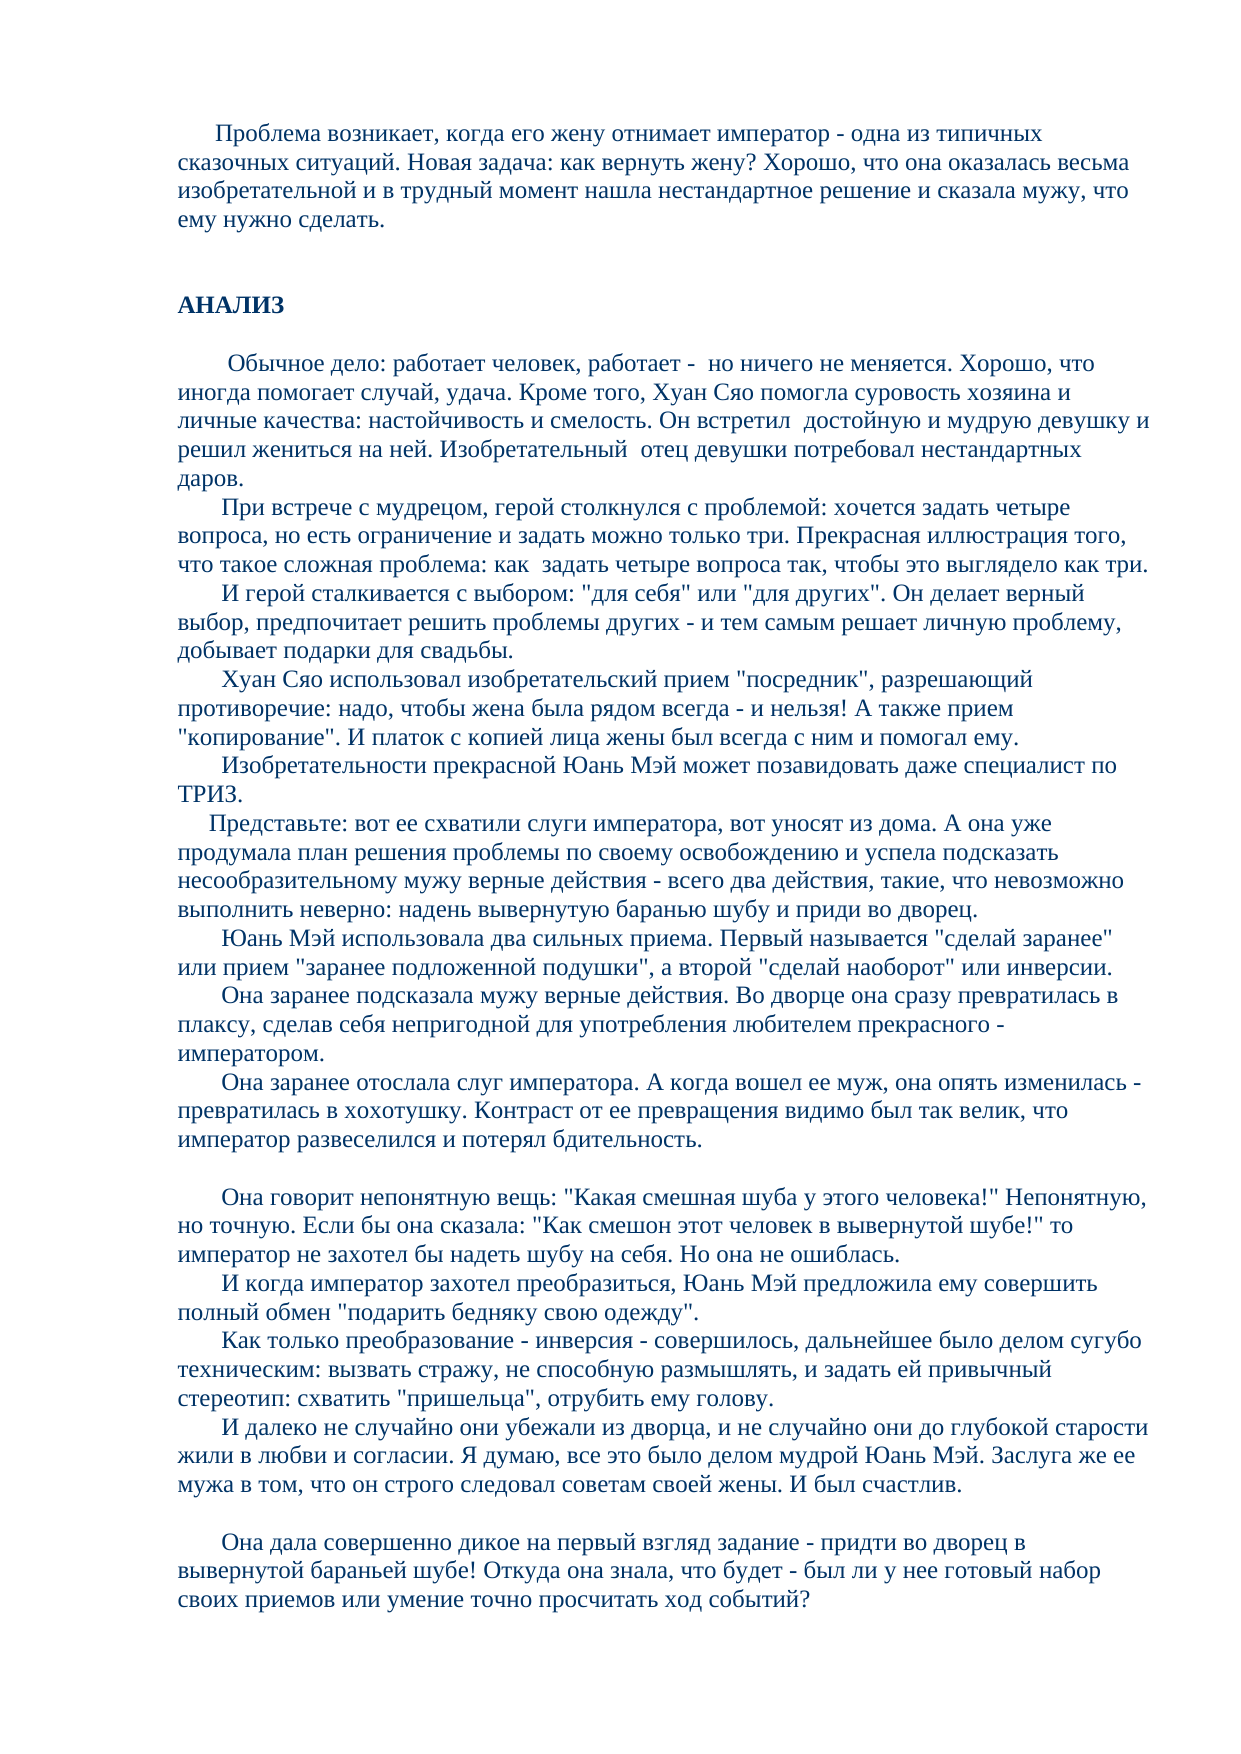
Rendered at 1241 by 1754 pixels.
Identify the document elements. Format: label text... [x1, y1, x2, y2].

text Изобретательности прекрасной Юань Мэй может позавидовать даже специалист по ТРИЗ. [177, 751, 1152, 808]
text Она говорит непонятную вещь: "Какая смешная шуба у этого человека!" Непонятную, но точную. Если бы она сказала: "Как смешон этот человек в вывернутой шубе!" то император не захотел бы надеть шубу на себя. Но она не ошиблась. [177, 1182, 1152, 1268]
text Она дала совершенно дикое на первый взгляд задание - придти во дворец в вывернутой бараньей шубе! Откуда она знала, что будет - был ли у нее готовый набор своих приемов или умение точно просчитать ход событий? [177, 1527, 1152, 1613]
text Она заранее отослала слуг императора. А когда вошел ее муж, она опять изменилась - превратилась в хохотушку. Контраст от ее превращения видимо был так велик, что император развеселился и потерял бдительность. [177, 1067, 1152, 1153]
text При встрече с мудрецом, герой столкнулся с проблемой: хочется задать четыре вопроса, но есть ограничение и задать можно только три. Прекрасная иллюстрация того, что такое сложная проблема: как задать четыре вопроса так, чтобы это выглядело как три. [177, 492, 1152, 578]
text Обычное дело: работает человек, работает - но ничего не меняется. Хорошо, что иногда помогает случай, удача. Кроме того, Хуан Сяо помогла суровость хозяина и личные качества: настойчивость и смелость. Он встретил достойную и мудрую девушку и решил жениться на ней. Изобретательный отец девушки потребовал нестандартных даров. [177, 348, 1152, 492]
text Хуан Сяо использовал изобретательский прием "посредник", разрешающий противоречие: надо, чтобы жена была рядом всегда - и нельзя! А также прием "копирование". И платок с копией лица жены был всегда с ним и помогал ему. [177, 664, 1152, 751]
text Представьте: вот ее схватили слуги императора, вот уносят из дома. А она уже продумала план решения проблемы по своему освобождению и успела подсказать несообразительному мужу верные действия - всего два действия, такие, что невозможно выполнить неверно: надень вывернутую баранью шубу и приди во дворец. [177, 808, 1152, 923]
text Проблема возникает, когда его жену отнимает император - одна из типичных сказочных ситуаций. Новая задача: как вернуть жену? Хорошо, что она оказалась весьма изобретательной и в трудный момент нашла нестандартное решение и сказала мужу, что ему нужно сделать. [177, 118, 1152, 233]
text Юань Мэй использовала два сильных приема. Первый называется "сделай заранее" или прием "заранее подложенной подушки", а второй "сделай наоборот" или инверсии. [177, 923, 1152, 981]
text И когда император захотел преобразиться, Юань Мэй предложила ему совершить полный обмен "подарить бедняку свою одежду". [177, 1268, 1152, 1326]
text Как только преобразование - инверсия - совершилось, дальнейшее было делом сугубо техническим: вызвать стражу, не способную размышлять, и задать ей привычный стереотип: схватить "пришельца", отрубить ему голову. [177, 1326, 1152, 1412]
text И далеко не случайно они убежали из дворца, и не случайно они до глубокой старости жили в любви и согласии. Я думаю, все это было делом мудрой Юань Мэй. Заслуга же ее мужа в том, что он строго следовал советам своей жены. И был счастлив. [177, 1412, 1152, 1498]
text АНАЛИЗ [177, 291, 1152, 319]
text Она заранее подсказала мужу верные действия. Во дворце она сразу превратилась в плаксу, сделав себя непригодной для употребления любителем прекрасного - императором. [177, 981, 1152, 1067]
text И герой сталкивается с выбором: "для себя" или "для других". Он делает верный выбор, предпочитает решить проблемы других - и тем самым решает личную проблему, добывает подарки для свадьбы. [177, 578, 1152, 664]
